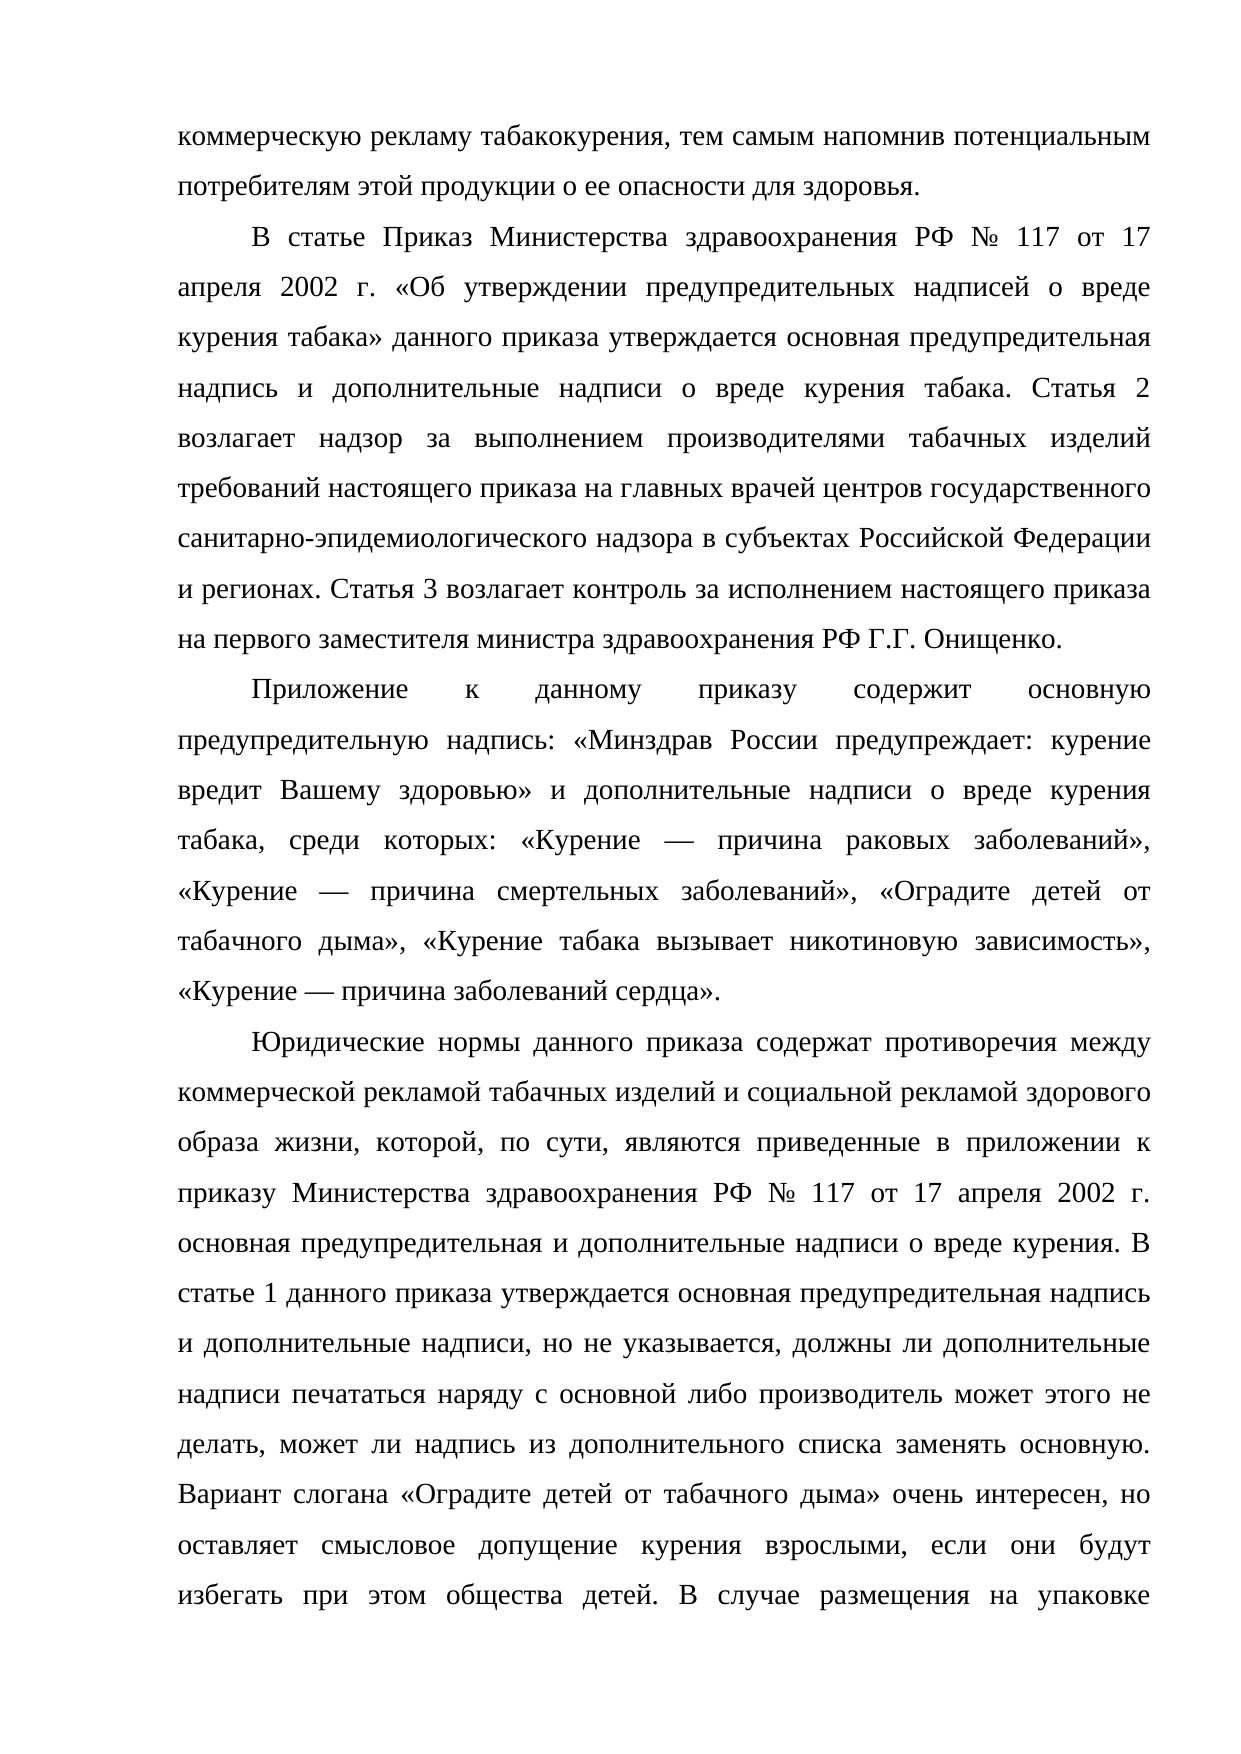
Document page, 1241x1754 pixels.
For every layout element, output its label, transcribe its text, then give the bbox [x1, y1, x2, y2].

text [177, 1024, 1152, 1611]
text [177, 118, 1152, 202]
text В статье Приказ Министерства здравоохранения РФ № 117 от 17 апреля . «Об утверждении предупредительных надписей о вреде курения табака» данного приказа утверждается основная предупредительная надпись и дополнительные надписи о вреде курения табака. Статья 2 возлагает надзор за выполнением производителями табачных изделий требований настоящего приказа на главных врачей центров государственного санитарно-эпидемиологического надзора в субъектах Российской Федерации и регионах. Статья 3 возлагает контроль за исполнением настоящего приказа на первого заместителя министра здравоохранения РФ Г.Г. Онищенко. [177, 219, 1152, 655]
text Приложение к данному приказу содержит основную предупредительную надпись: «Минздрав России предупреждает: курение вредит Вашему здоровью» и дополнительные надписи о вреде курения табака, среди которых: «Курение — причина раковых заболеваний», «Курение — причина смертельных заболеваний», «Оградите детей от табачного дыма», «Курение табака вызывает никотиновую зависимость», «Курение — причина заболеваний сердца». [177, 672, 1152, 1007]
